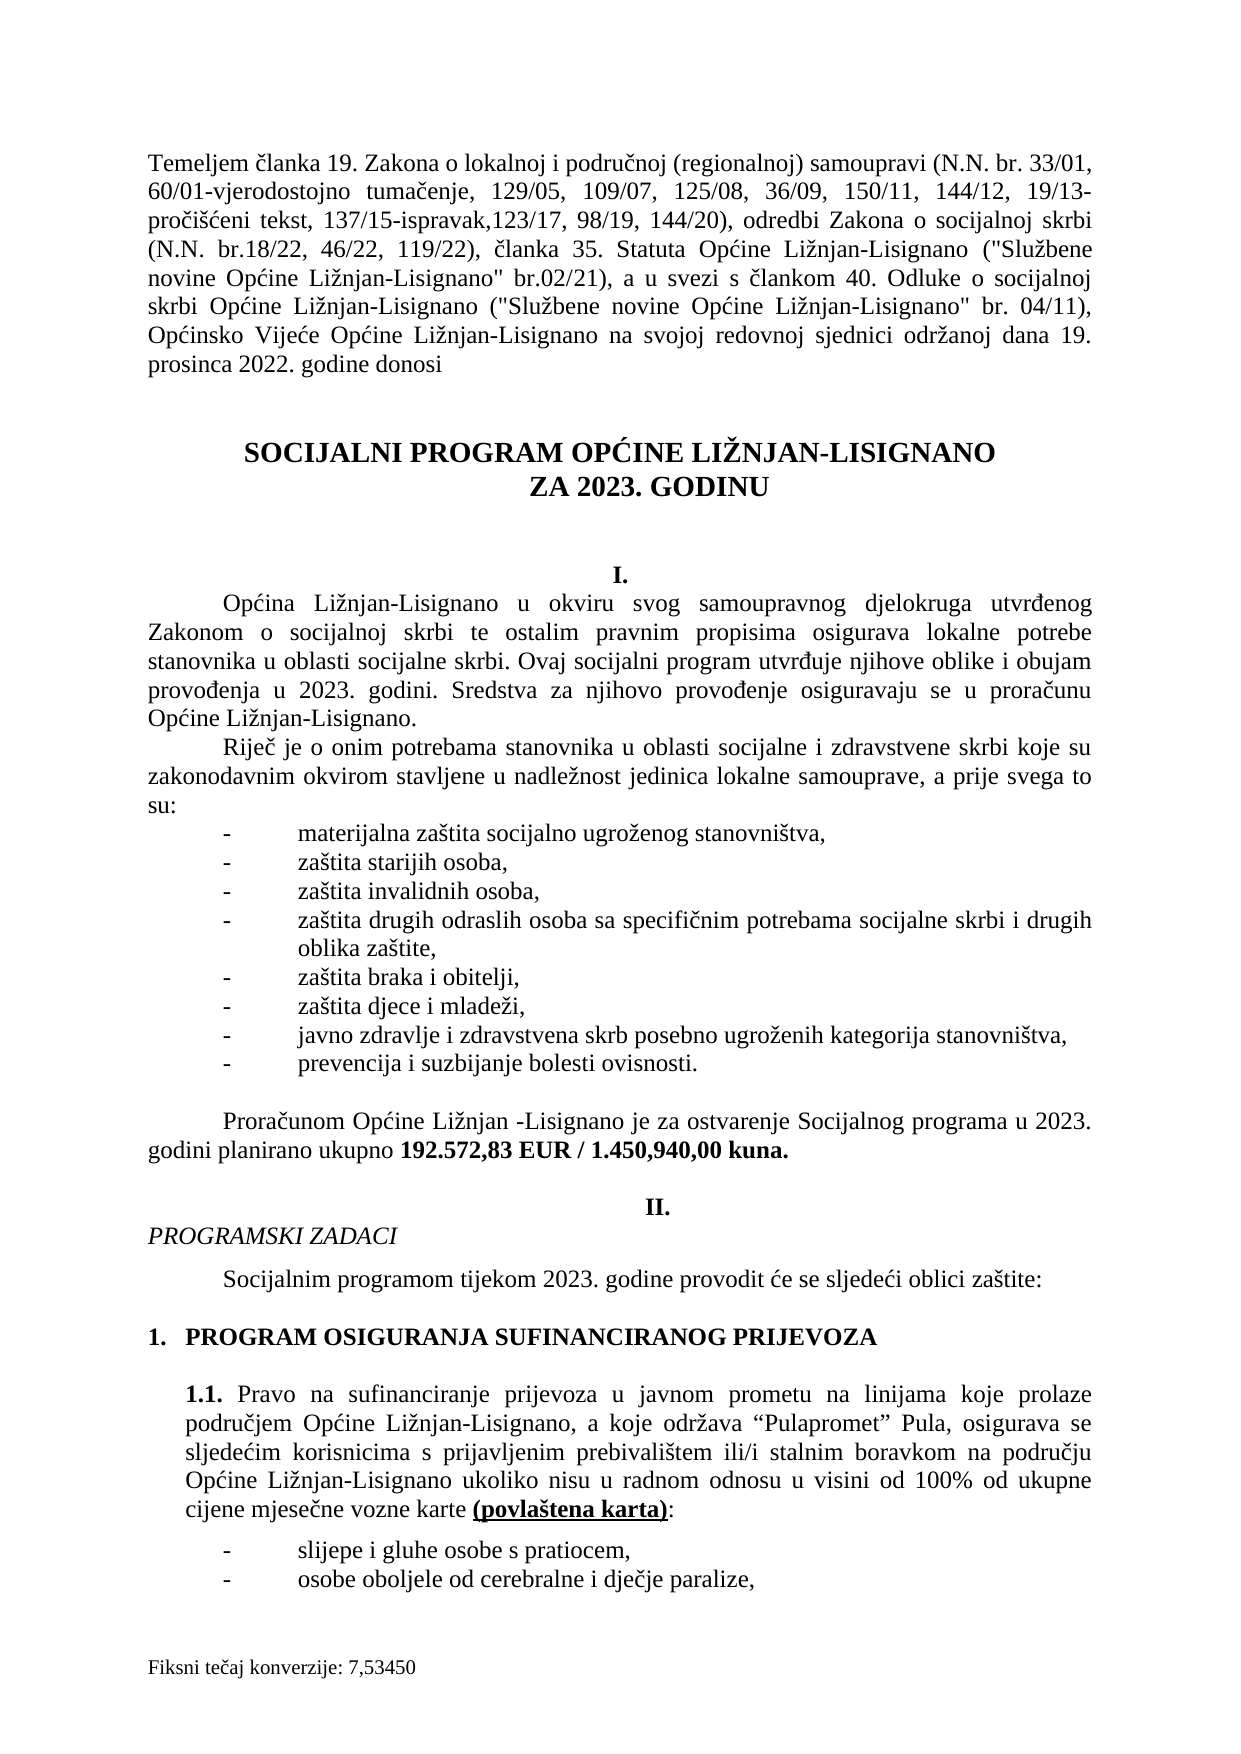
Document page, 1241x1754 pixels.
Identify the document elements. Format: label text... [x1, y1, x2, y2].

text Temeljem članka 19. Zakona o lokalnoj i područnoj (regionalnoj) samoupravi (N.N. br. 33/01, 60/01-vjerodostojno tumačenje, 129/05, 109/07, 125/08, 36/09, 150/11, 144/12, 19/13-pročišćeni tekst, 137/15-ispravak,123/17, 98/19, 144/20), odredbi Zakona o socijalnoj skrbi (N.N. br.18/22, 46/22, 119/22), članka 35. Statuta Općine Ližnjan-Lisignano ("Službene novine Općine Ližnjan-Lisignano" br.02/21), a u svezi s člankom 40. Odluke o socijalnoj skrbi Općine Ližnjan-Lisignano ("Službene novine Općine Ližnjan-Lisignano" br. 04/11), Općinsko Vijeće Općine Ližnjan-Lisignano na svojoj redovnoj sjednici održanoj dana 19. prosinca 2022. godine donosi [148, 148, 1093, 378]
list zaštita drugih odraslih osoba sa specifičnim potrebama socijalne skrbi i drugih oblika zaštite, [223, 905, 1093, 962]
list osobe oboljele od cerebralne i dječje paralize, [223, 1564, 1093, 1593]
list slijepe i gluhe osobe s pratiocem, [223, 1535, 1093, 1564]
text Općina Ližnjan-Lisignano u okviru svog samoupravnog djelokruga utvrđenog Zakonom o socijalnoj skrbi te ostalim pravnim propisima osigurava lokalne potrebe stanovnika u oblasti socijalne skrbi. Ovaj socijalni program utvrđuje njihove oblike i obujam provođenja u 2023. godini. Sredstva za njihovo provođenje osiguravaju se u proračunu Općine Ližnjan-Lisignano. [148, 588, 1093, 732]
text - materijalna zaštita socijalno ugroženog stanovništva, [223, 818, 1093, 847]
text II. [223, 1192, 1093, 1221]
list zaštita braka i obitelji, [223, 962, 1093, 991]
list zaštita starijih osoba, [223, 847, 1093, 876]
subtitle ZA 2023. GODINU [148, 469, 1093, 502]
text Riječ je o onim potrebama stanovnika u oblasti socijalne i zdravstvene skrbi koje su zakonodavnim okvirom stavljene u nadležnost jedinica lokalne samouprave, a prije svega to su: [148, 732, 1093, 818]
list prevencija i suzbijanje bolesti ovisnosti. [223, 1048, 1093, 1077]
text Proračunom Općine Ližnjan -Lisignano je za ostvarenje Socijalnog programa u 2023. godini planirano ukupno 192.572,83 EUR / 1.450,940,00 kuna. [148, 1106, 1093, 1163]
text I. [148, 560, 1093, 588]
subtitle PROGRAMSKI ZADACI [148, 1221, 1093, 1250]
text SOCIJALNI PROGRAM OPĆINE LIŽNJAN-LISIGNANO [148, 435, 1093, 469]
list javno zdravlje i zdravstvena skrb posebno ugroženih kategorija stanovništva, [223, 1020, 1093, 1048]
list zaštita invalidnih osoba, [223, 876, 1093, 905]
list PROGRAM OSIGURANJA SUFINANCIRANOG PRIJEVOZA [148, 1322, 1093, 1350]
list zaštita djece i mladeži, [223, 991, 1093, 1020]
text 1.1. Pravo na sufinanciranje prijevoza u javnom prometu na linijama koje prolaze područjem Općine Ližnjan-Lisignano, a koje održava “Pulapromet” Pula, osigurava se sljedećim korisnicima s prijavljenim prebivalištem ili/i stalnim boravkom na području Općine Ližnjan-Lisignano ukoliko nisu u radnom odnosu u visini od 100% od ukupne cijene mjesečne vozne karte (povlaštena karta): [185, 1379, 1093, 1523]
text Socijalnim programom tijekom 2023. godine provodit će se sljedeći oblici zaštite: [148, 1264, 1093, 1293]
